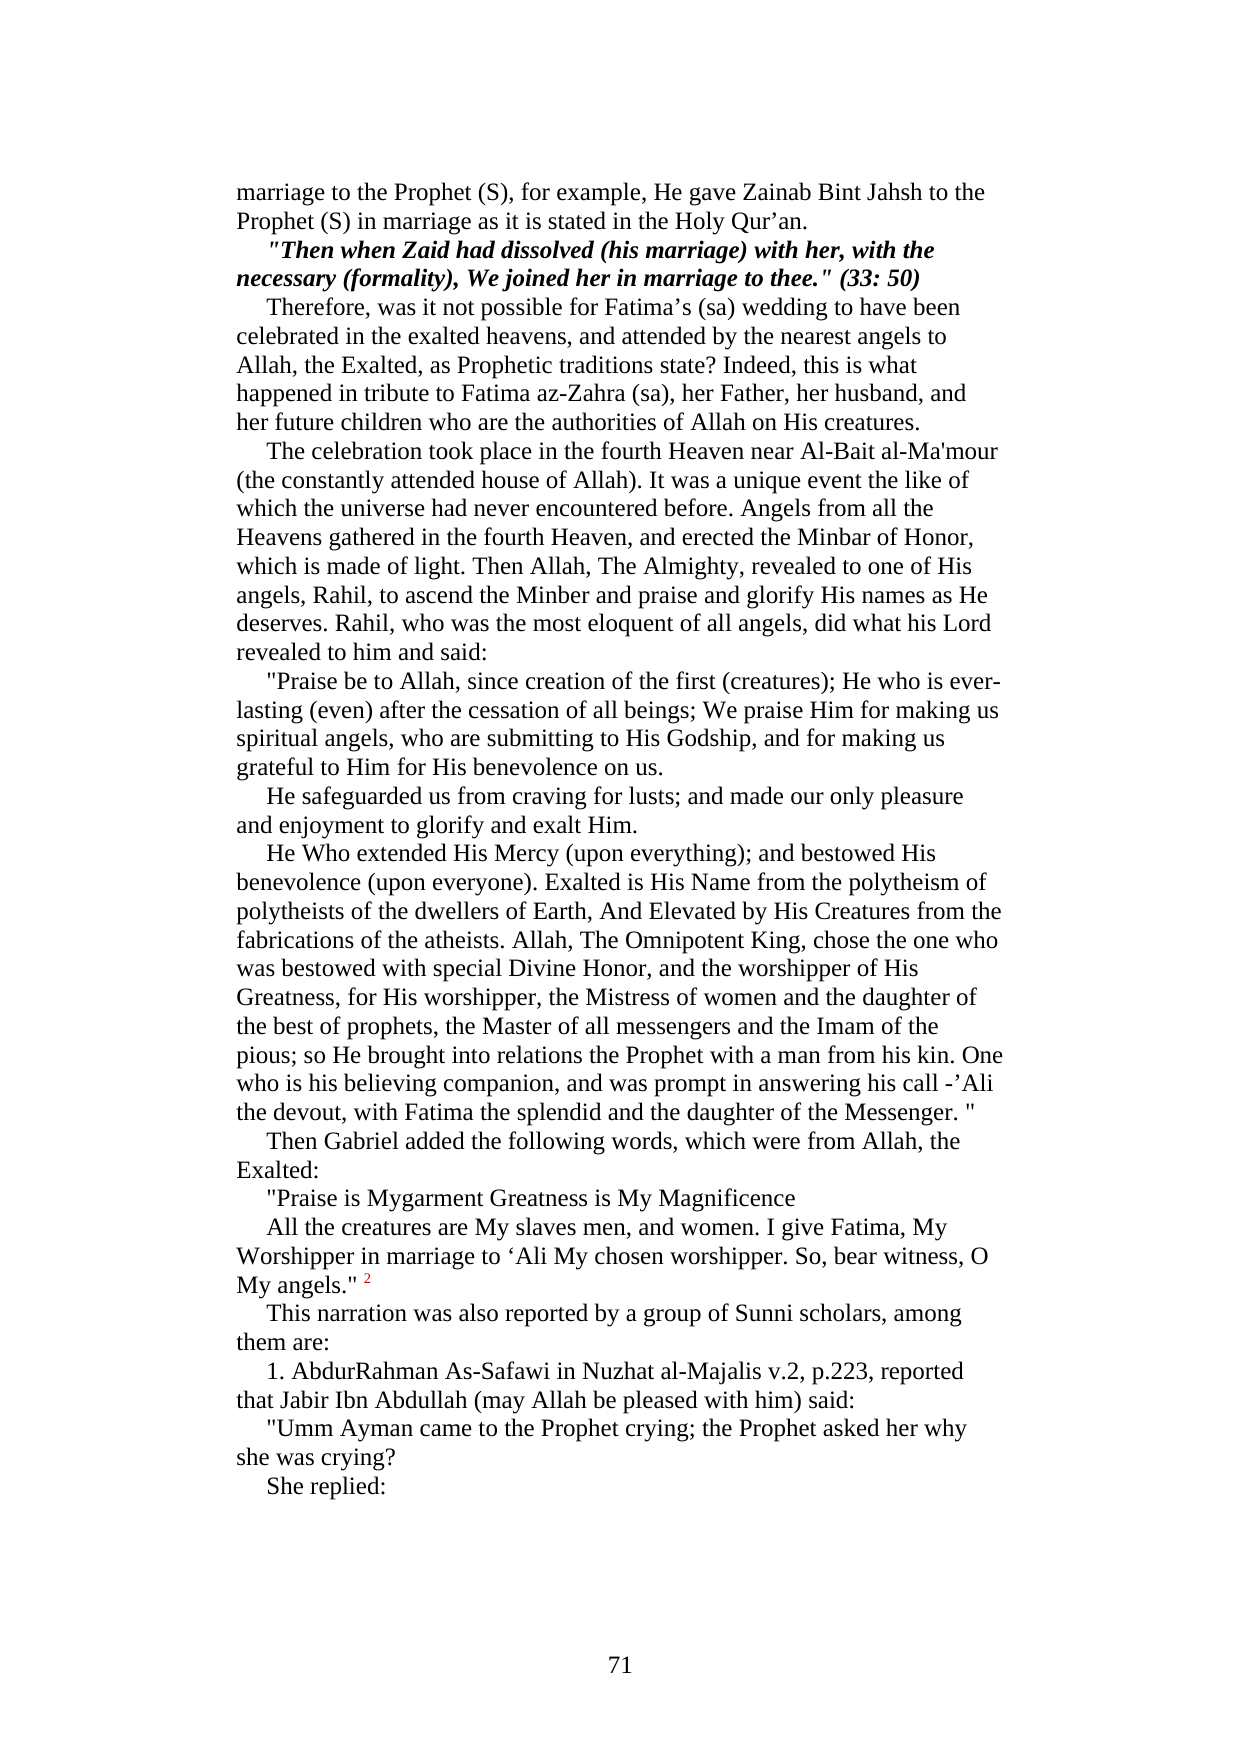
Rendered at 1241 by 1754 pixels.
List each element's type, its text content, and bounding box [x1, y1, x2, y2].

text "Then when Zaid had dissolved (his marriage) with her, with the necessary (formality), We joined her in marriage to thee." (33: 50) [236, 235, 1004, 292]
text He Who extended His Mercy (upon everything); and bestowed His benevolence (upon everyone). Exalted is His Name from the polytheism of polytheists of the dwellers of Earth, And Elevated by His Creatures from the fabrications of the atheists. Allah, The Omnipotent King, chose the one who was bestowed with special Divine Honor, and the worshipper of His Greatness, for His worshipper, the Mistress of women and the daughter of the best of prophets, the Master of all messengers and the Imam of the pious; so He brought into relations the Prophet with a man from his kin. One who is his believing companion, and was prompt in answering his call -’Ali the devout, with Fatima the splendid and the daughter of the Messenger. " [236, 838, 1004, 1126]
text She replied: [236, 1471, 1004, 1500]
text The celebration took place in the fourth Heaven near Al-Bait al-Ma'mour (the constantly attended house of Allah). It was a unique event the like of which the universe had never encountered before. Angels from all the Heavens gathered in the fourth Heaven, and erected the Minbar of Honor, which is made of light. Then Allah, The Almighty, revealed to one of His angels, Rahil, to ascend the Minber and praise and glorify His names as He deserves. Rahil, who was the most eloquent of all angels, did what his Lord revealed to him and said: [236, 436, 1004, 666]
text This narration was also reported by a group of Sunni scholars, among them are: [236, 1298, 1004, 1356]
text Then Gabriel added the following words, which were from Allah, the Exalted: [236, 1126, 1004, 1183]
text "Praise be to Allah, since creation of the first (creatures); He who is ever-lasting (even) after the cessation of all beings; We praise Him for making us spiritual angels, who are submitting to His Godship, and for making us grateful to Him for His benevolence on us. [236, 666, 1004, 781]
text All the creatures are My slaves men, and women. I give Fatima, My Worshipper in marriage to ‘Ali My chosen worshipper. So, bear witness, O My angels." 2 [236, 1212, 1004, 1298]
text "Praise is Mygarment Greatness is My Magnificence [236, 1183, 1004, 1212]
text He safeguarded us from craving for lusts; and made our only pleasure and enjoyment to glorify and exalt Him. [236, 781, 1004, 838]
text Therefore, was it not possible for Fatima’s (sa) wedding to have been celebrated in the exalted heavens, and attended by the nearest angels to Allah, the Exalted, as Prophetic traditions state? Indeed, this is what happened in tribute to Fatima az-Zahra (sa), her Father, her husband, and her future children who are the authorities of Allah on His creatures. [236, 292, 1004, 436]
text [236, 177, 1004, 235]
text 1. AbdurRahman As-Safawi in Nuzhat al-Majalis v.2, p.223, reported that Jabir Ibn Abdullah (may Allah be pleased with him) said: [236, 1356, 1004, 1413]
text "Umm Ayman came to the Prophet crying; the Prophet asked her why she was crying? [236, 1413, 1004, 1471]
